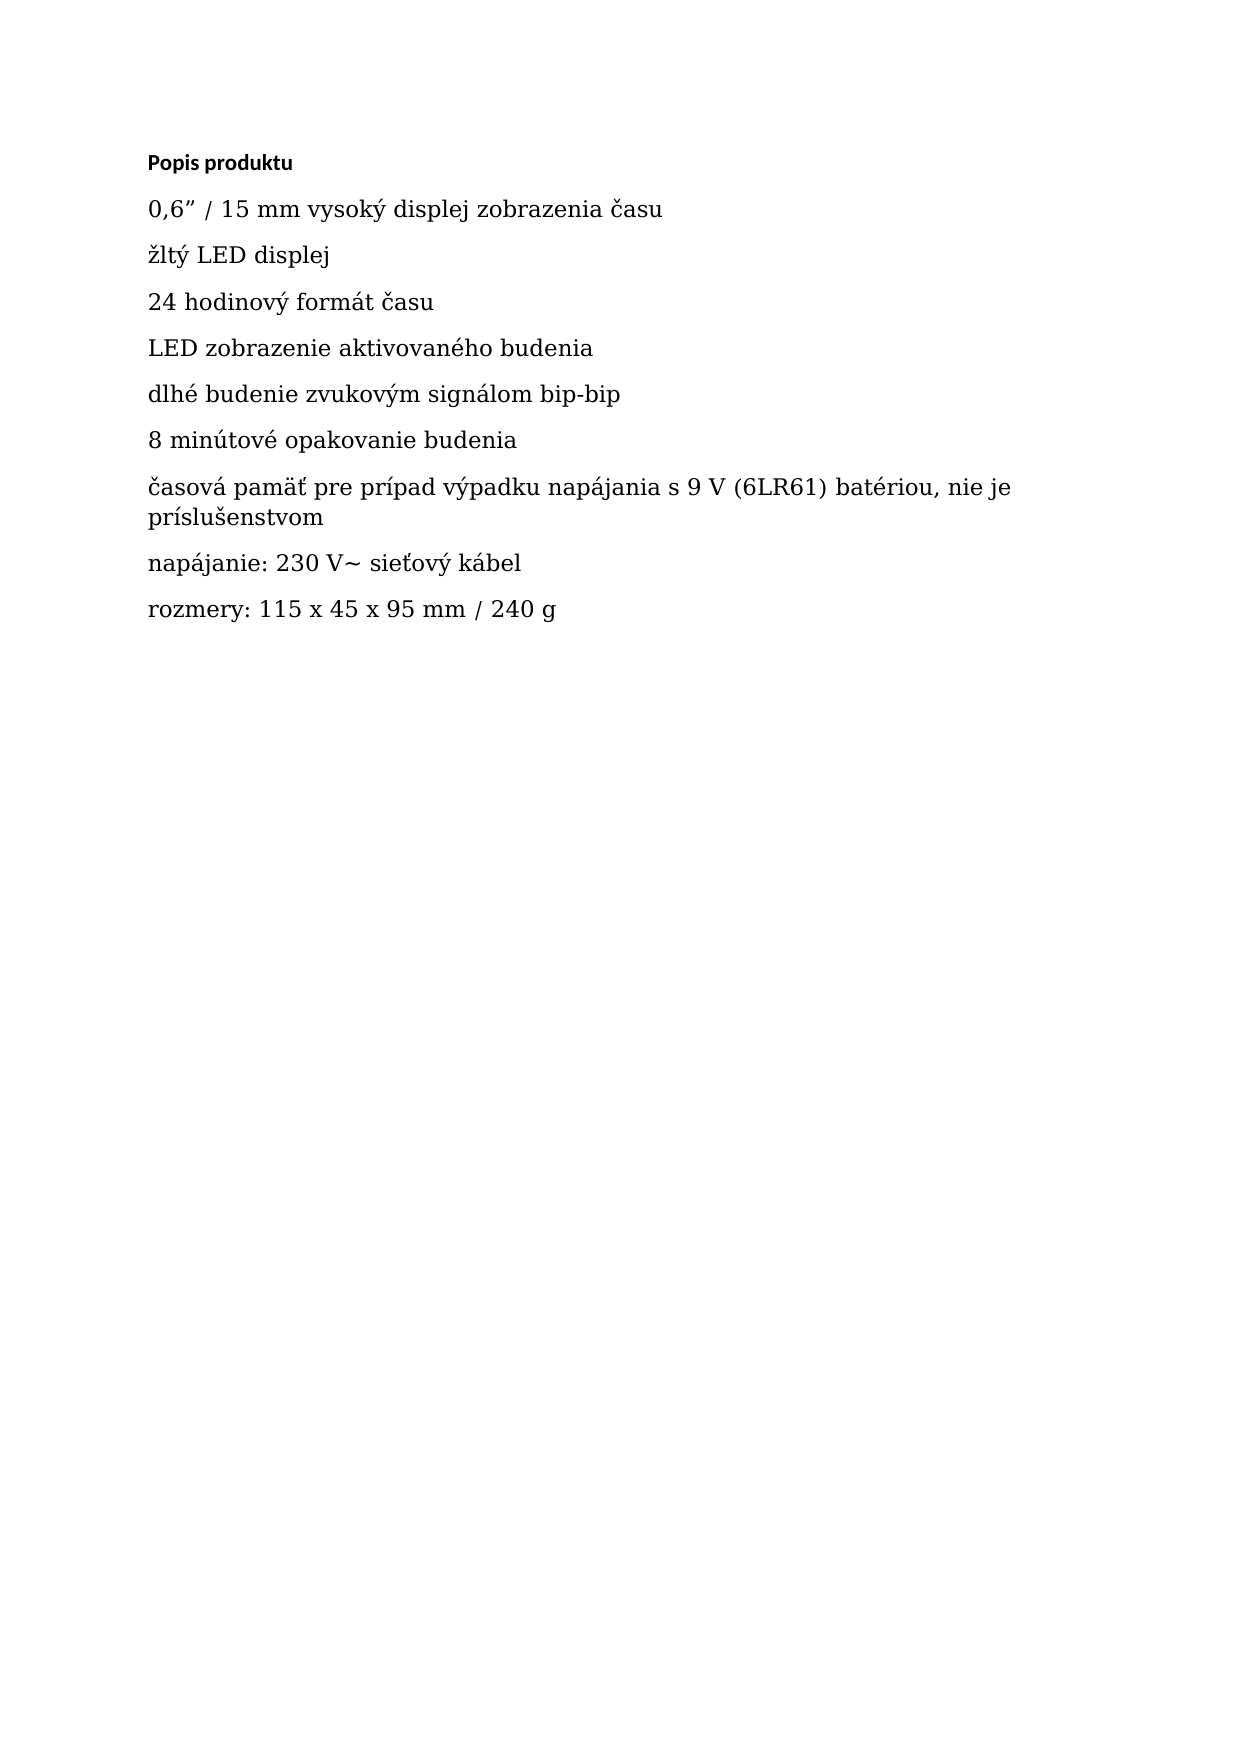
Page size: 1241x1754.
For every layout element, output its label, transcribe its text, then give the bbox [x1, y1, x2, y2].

text Popis produktu [148, 148, 1093, 176]
text 8 minútové opakovanie budenia [148, 426, 1093, 454]
text časová pamäť pre prípad výpadku napájania s 9 V (6LR61) batériou, nie je príslušenstvom [148, 473, 1093, 530]
text 24 hodinový formát času [148, 287, 1093, 315]
text napájanie: 230 V~ sieťový kábel [148, 549, 1093, 576]
text dlhé budenie zvukovým signálom bip-bip [148, 380, 1093, 407]
text žltý LED displej [148, 241, 1093, 268]
text rozmery: 115 x 45 x 95 mm / 240 g [148, 595, 1093, 622]
text 0,6” / 15 mm vysoký displej zobrazenia času [148, 194, 1093, 222]
text LED zobrazenie aktivovaného budenia [148, 333, 1093, 361]
